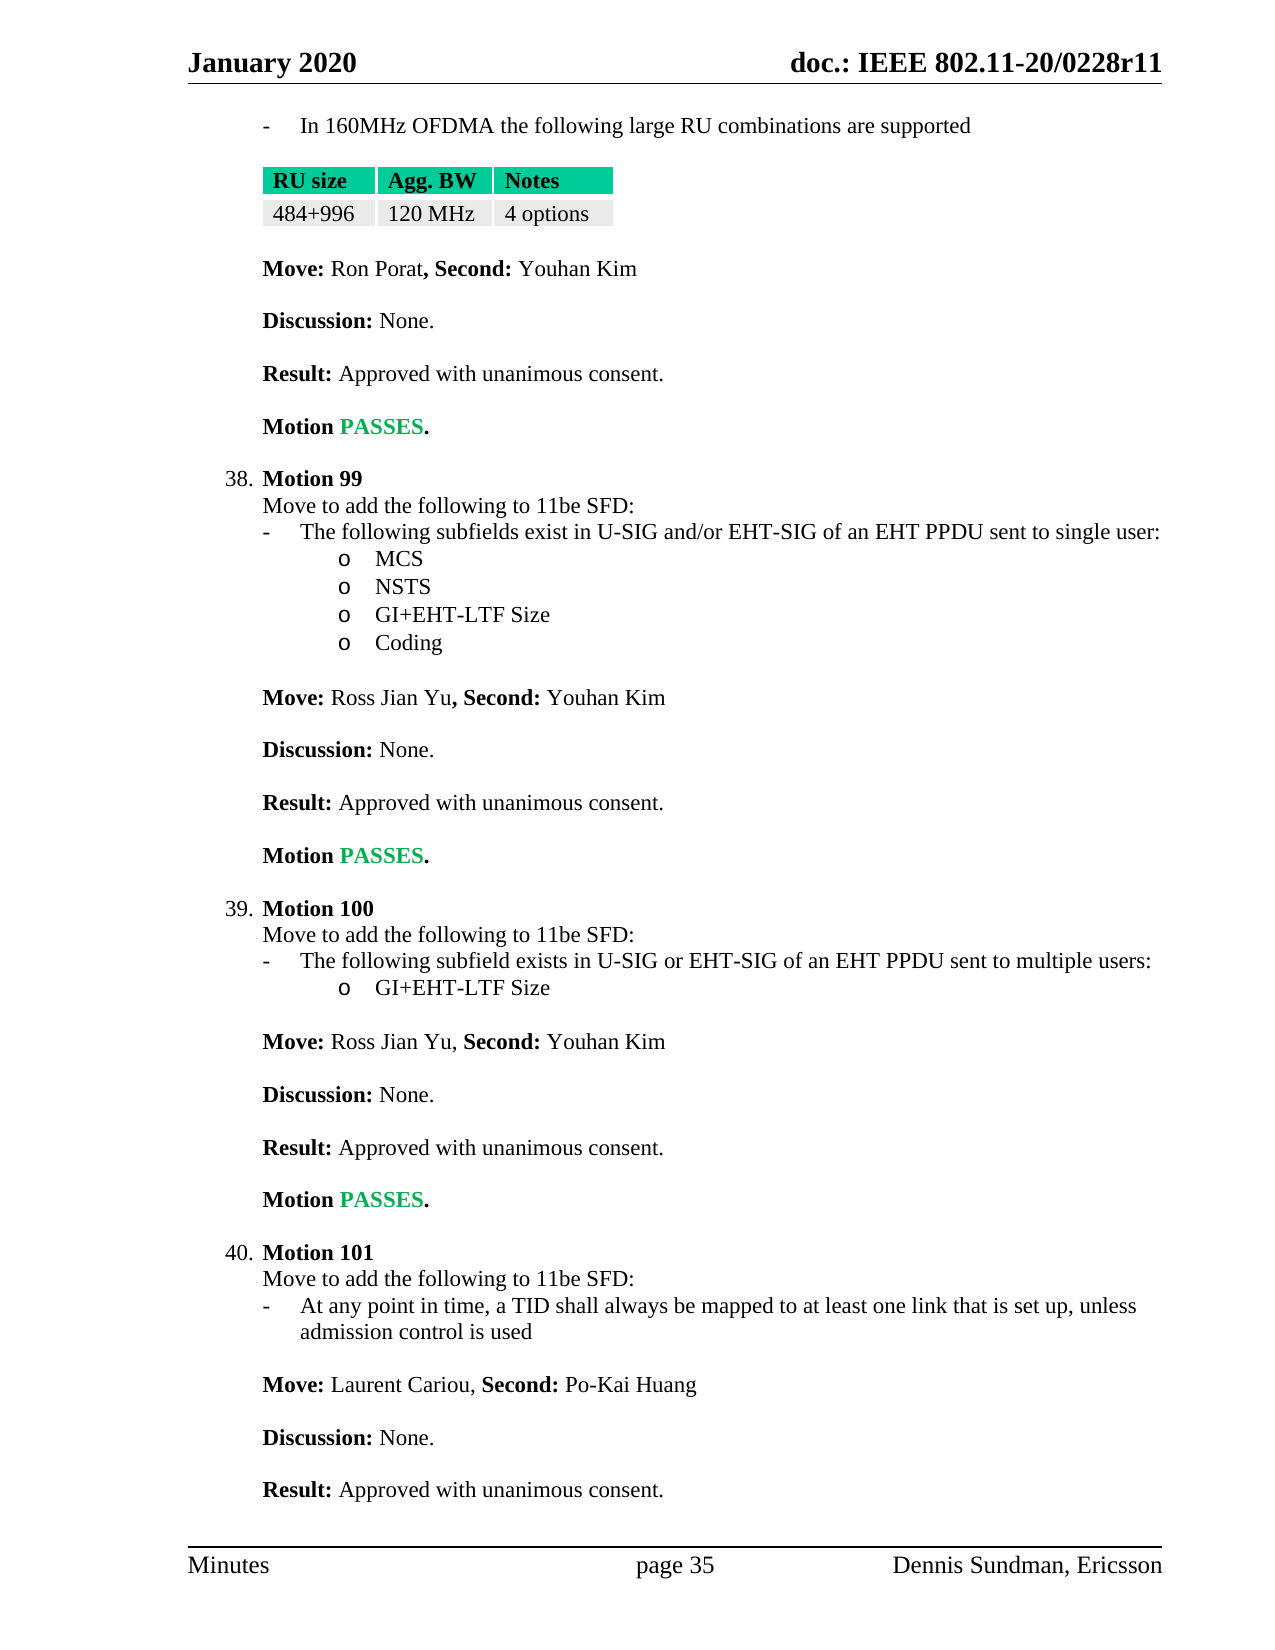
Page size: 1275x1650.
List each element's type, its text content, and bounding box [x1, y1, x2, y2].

list The following subfield exists in U-SIG or EHT-SIG of an EHT PPDU sent to multiple users: [262, 947, 1162, 974]
text Result: Approved with unanimous consent. Motion PASSES. [262, 1107, 1162, 1239]
table_cell 484+996 [263, 200, 375, 226]
text Discussion: None. [262, 1397, 1162, 1476]
text Move: Ron Porat, Second: Youhan Kim [262, 255, 1162, 307]
text Discussion: None. Result: Approved with unanimous consent. Motion PASSES. [262, 710, 1162, 895]
list Motion 101 Move to add the following to 11be SFD: [225, 1239, 1162, 1292]
text Move: Laurent Cariou, Second: Po-Kai Huang [262, 1371, 1162, 1397]
table_header Agg. BW [378, 167, 492, 194]
list Motion 100 Move to add the following to 11be SFD: [225, 895, 1162, 947]
list GI+EHT-LTF Size [337, 601, 1162, 629]
text Result: Approved with unanimous consent. Motion PASSES. [262, 1476, 1162, 1529]
text Result: Approved with unanimous consent. Motion PASSES. [262, 334, 1162, 466]
list Coding [337, 629, 1162, 657]
list Motion 99 Move to add the following to 11be SFD: [225, 466, 1162, 518]
list GI+EHT-LTF Size [337, 974, 1162, 1028]
text Discussion: None. [262, 307, 1162, 334]
table_header Notes [494, 167, 613, 194]
table_header RU size [263, 167, 375, 194]
list MCS [337, 544, 1162, 573]
text Move: Ross Jian Yu, Second: Youhan Kim [262, 657, 1162, 710]
text Discussion: None. [262, 1055, 1162, 1107]
list In 160MHz OFDMA the following large RU combinations are supported [262, 112, 1162, 165]
list NSTS [337, 573, 1162, 601]
list At any point in time, a TID shall always be mapped to at least one link that is set up, unless admission control is used [262, 1292, 1162, 1371]
table_cell 4 options [494, 200, 613, 226]
table_cell 120 MHz [378, 200, 492, 226]
text Move: Ross Jian Yu, Second: Youhan Kim [262, 1028, 1162, 1055]
list The following subfields exist in U-SIG and/or EHT-SIG of an EHT PPDU sent to single user: [262, 518, 1162, 544]
